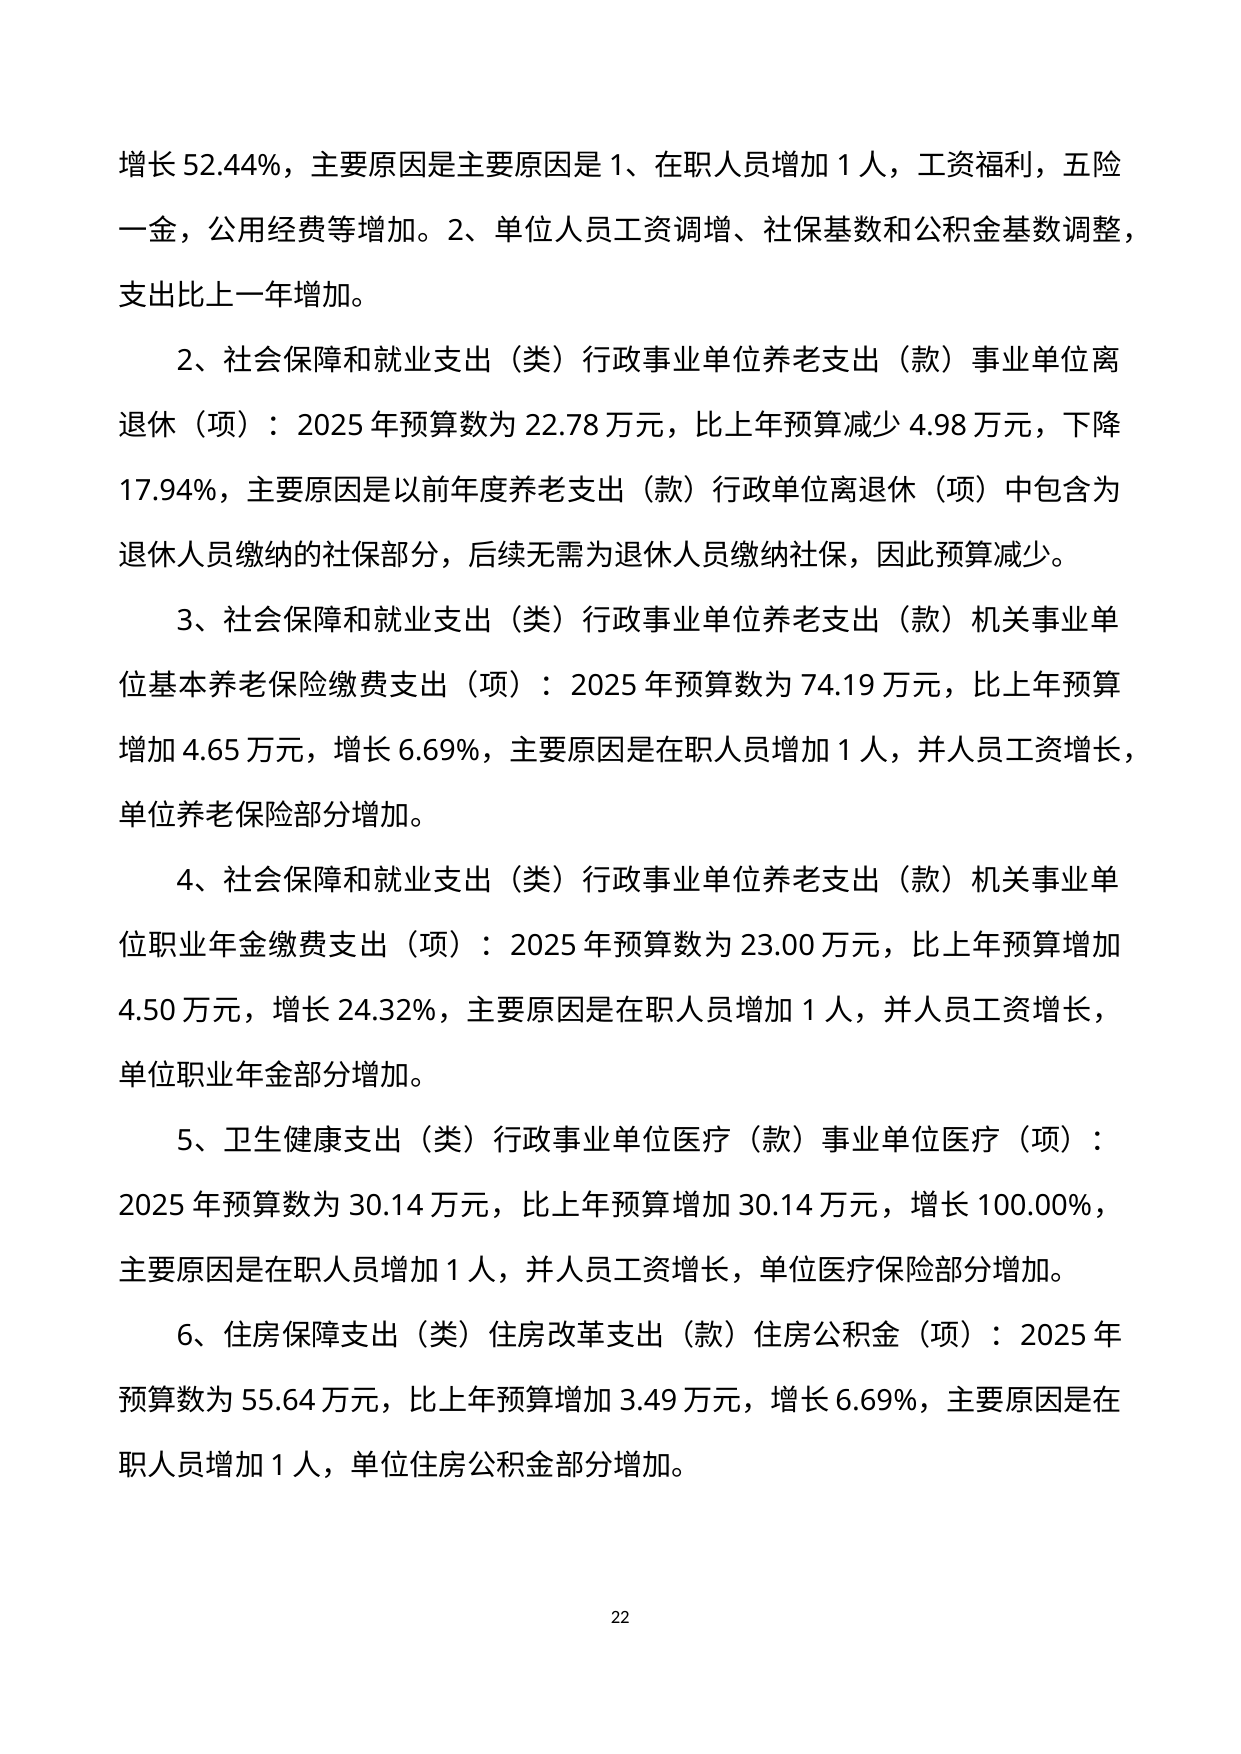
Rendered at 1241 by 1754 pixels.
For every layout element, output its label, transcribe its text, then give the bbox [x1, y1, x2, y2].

text 6、住房保障支出（类）住房改革支出（款）住房公积金（项）：2025年预算数为55.64万元，比上年预算增加3.49万元，增长6.69%，主要原因是在职人员增加1人，单位住房公积金部分增加。 [118, 1300, 1122, 1495]
text 3、社会保障和就业支出（类）行政事业单位养老支出（款）机关事业单位基本养老保险缴费支出（项）：2025年预算数为74.19万元，比上年预算增加4.65万元，增长6.69%，主要原因是在职人员增加1人，并人员工资增长，单位养老保险部分增加。 [118, 585, 1122, 845]
text 5、卫生健康支出（类）行政事业单位医疗（款）事业单位医疗（项）：2025年预算数为30.14万元，比上年预算增加30.14万元，增长100.00%，主要原因是在职人员增加1人，并人员工资增长，单位医疗保险部分增加。 [118, 1105, 1122, 1300]
text 4、社会保障和就业支出（类）行政事业单位养老支出（款）机关事业单位职业年金缴费支出（项）：2025年预算数为23.00万元，比上年预算增加4.50万元，增长24.32%，主要原因是在职人员增加1人，并人员工资增长，单位职业年金部分增加。 [118, 845, 1122, 1105]
text 2、社会保障和就业支出（类）行政事业单位养老支出（款）事业单位离退休（项）：2025年预算数为22.78万元，比上年预算减少4.98万元，下降17.94%，主要原因是以前年度养老支出（款）行政单位离退休（项）中包含为退休人员缴纳的社保部分，后续无需为退休人员缴纳社保，因此预算减少。 [118, 325, 1122, 585]
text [118, 130, 1122, 325]
